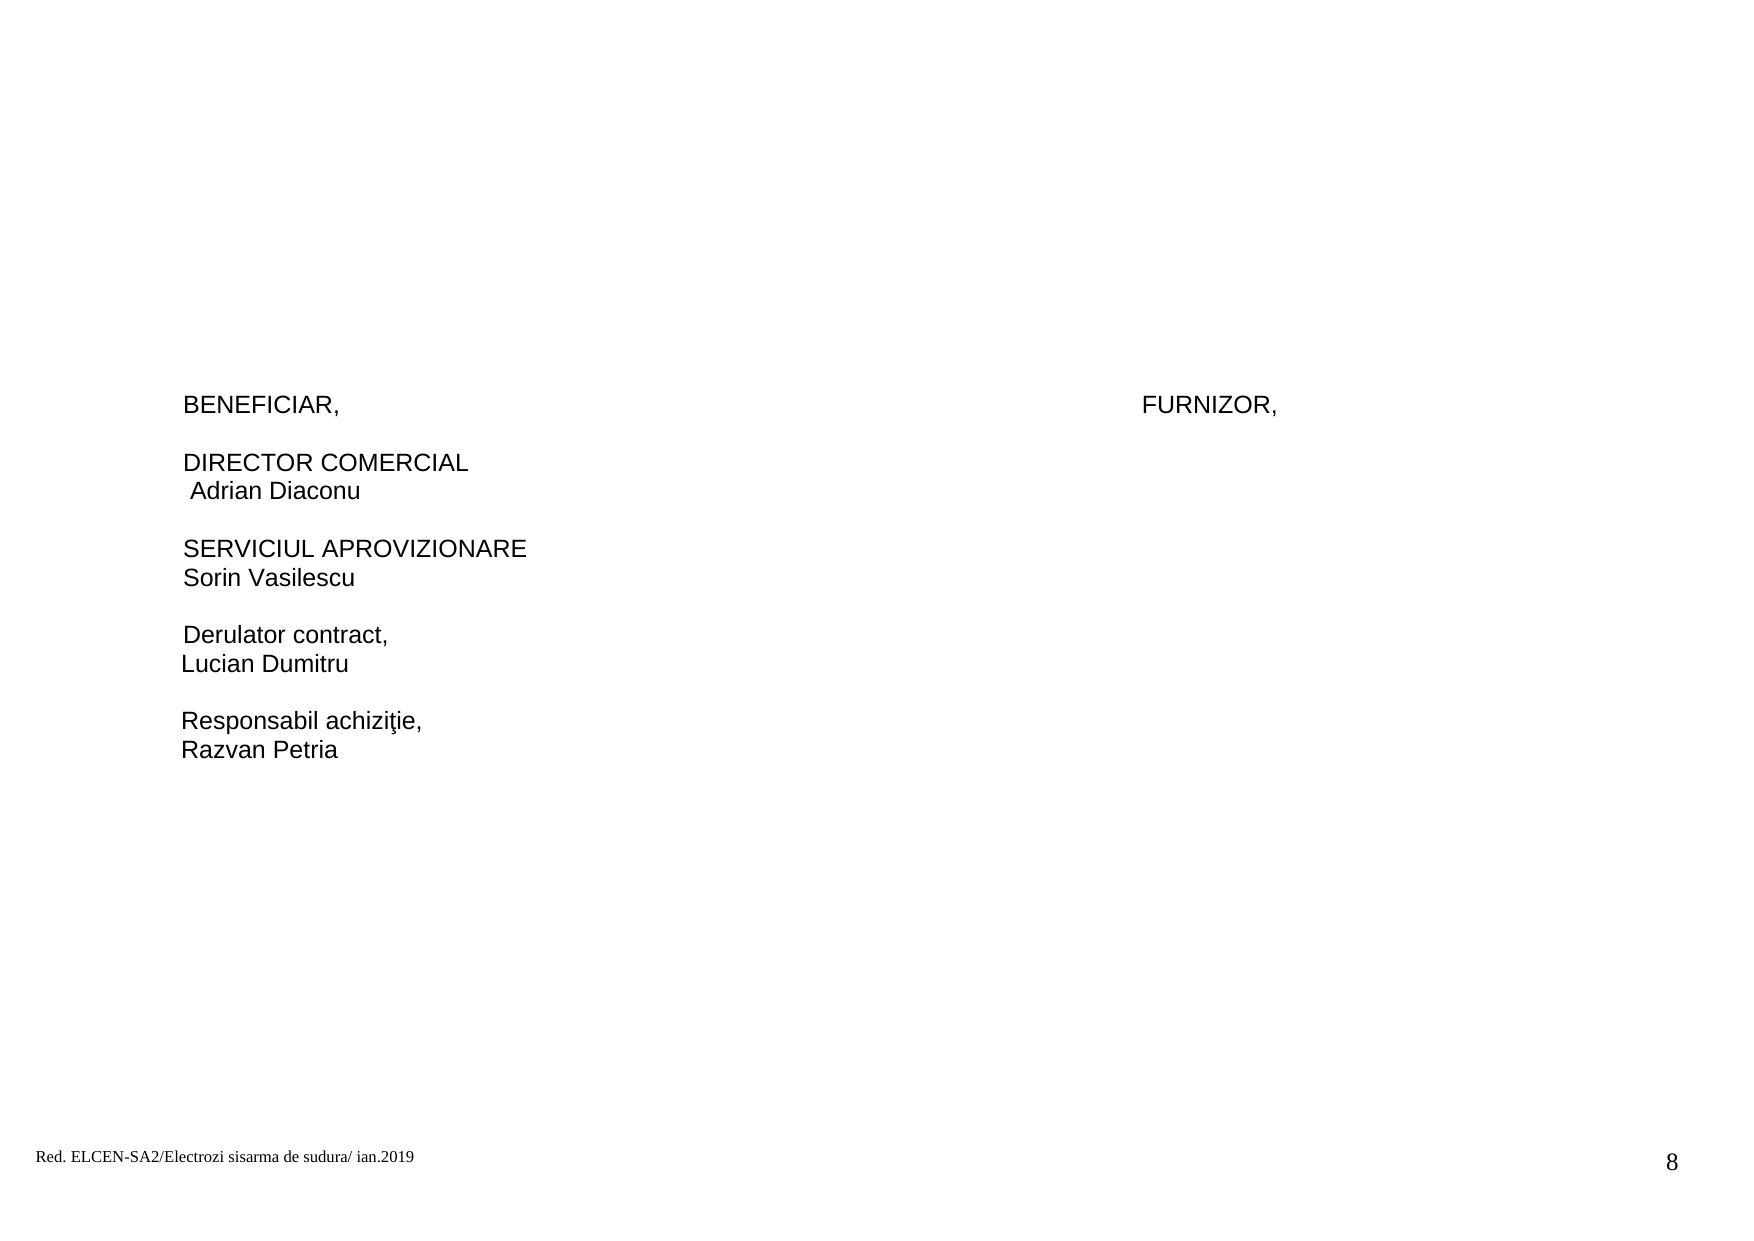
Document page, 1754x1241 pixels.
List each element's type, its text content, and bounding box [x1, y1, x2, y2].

text Sorin Vasilescu [35, 563, 1678, 591]
text Adrian Diaconu [35, 476, 1678, 505]
text Responsabil achiziţie, [35, 706, 1678, 735]
text Razvan Petria [35, 735, 1678, 764]
text SERVICIUL APROVIZIONARE [35, 534, 1678, 563]
text Lucian Dumitru [35, 649, 1678, 678]
text Derulator contract, [35, 620, 1678, 649]
text BENEFICIAR, FURNIZOR, [109, 390, 1678, 419]
text DIRECTOR COMERCIAL [35, 448, 1678, 476]
